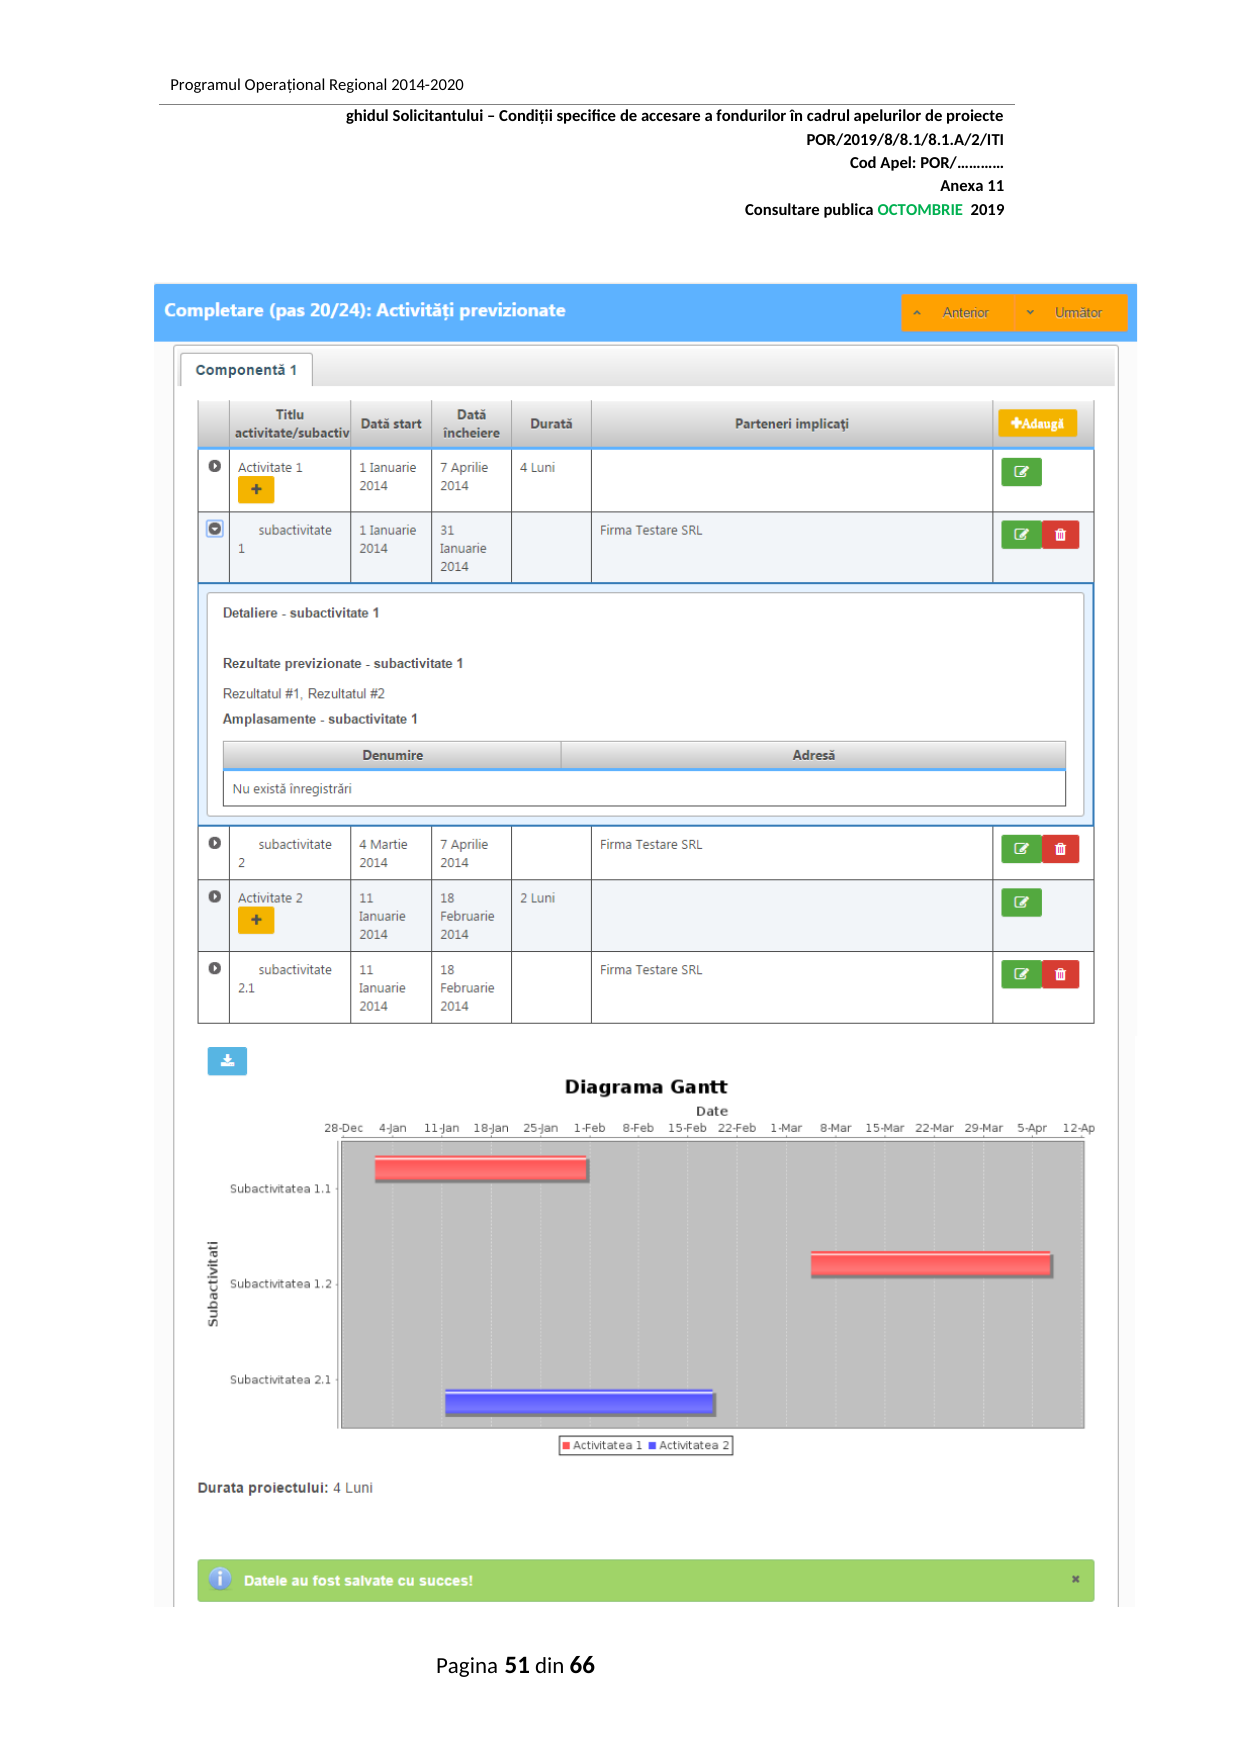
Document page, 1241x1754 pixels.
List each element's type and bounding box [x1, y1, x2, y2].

picture [147, 282, 1159, 1607]
